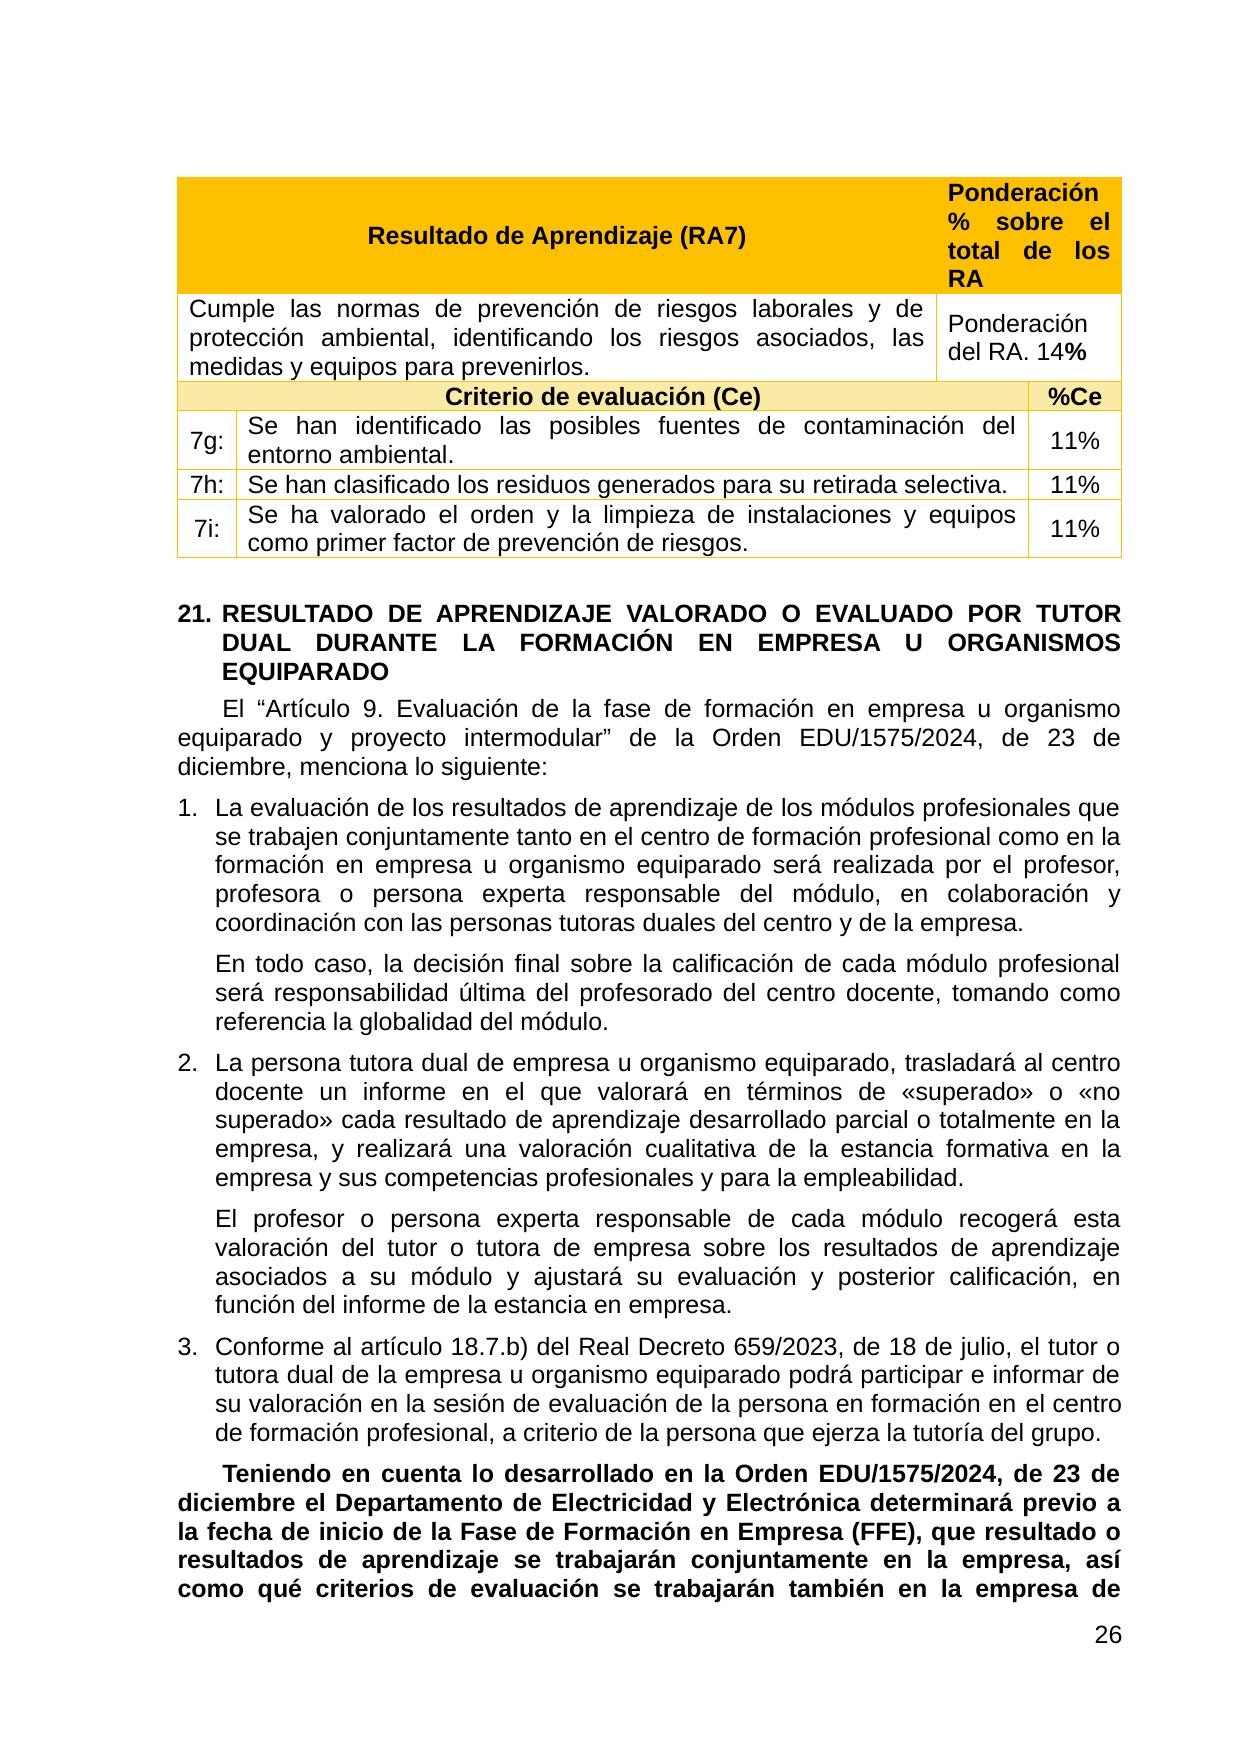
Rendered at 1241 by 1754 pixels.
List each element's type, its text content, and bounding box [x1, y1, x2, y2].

table_header Ponderación % sobre el total de los RA [937, 178, 1121, 293]
table_cell 11% [1029, 470, 1121, 499]
table_cell 7g: [178, 411, 236, 469]
list El profesor o persona experta responsable de cada módulo recogerá esta valoración del tutor o tutora de empresa sobre los resultados de aprendizaje asociados a su módulo y ajustará su evaluación y posterior calificación, en función del informe de la estancia en empresa. [215, 1204, 1122, 1319]
text El “Artículo 9. Evaluación de la fase de formación en empresa u organismo equiparado y proyecto intermodular” de la Orden EDU/1575/2024, de 23 de diciembre, menciona lo siguiente: [177, 694, 1122, 780]
table_cell 7h: [178, 470, 236, 499]
table_cell 11% [1029, 500, 1121, 557]
table_cell 7i: [178, 500, 236, 557]
table_cell 11% [1029, 411, 1121, 469]
table_cell Se han identificado las posibles fuentes de contaminación del entorno ambiental. [237, 411, 1028, 469]
table_cell %Ce [1029, 382, 1121, 410]
table_cell Cumple las normas de prevención de riesgos laborales y de protección ambiental, identificando los riesgos asociados, las medidas y equipos para prevenirlos. [178, 294, 936, 381]
list En todo caso, la decisión final sobre la calificación de cada módulo profesional será responsabilidad última del profesorado del centro docente, tomando como referencia la globalidad del módulo. [215, 949, 1122, 1035]
table_cell Criterio de evaluación (Ce) [178, 382, 1028, 410]
table_cell Se ha valorado el orden y la limpieza de instalaciones y equipos como primer factor de prevención de riesgos. [237, 500, 1028, 557]
list Conforme al artículo 18.7.b) del Real Decreto 659/2023, de 18 de julio, el tutor o tutora dual de la empresa u organismo equiparado podrá participar e informar de su valoración en la sesión de evaluación de la persona en formación en el centro de formación profesional, a criterio de la persona que ejerza la tutoría del grupo. [177, 1332, 1122, 1447]
table_header Resultado de Aprendizaje (RA7) [178, 178, 936, 293]
table_cell Se han clasificado los residuos generados para su retirada selectiva. [237, 470, 1028, 499]
subtitle RESULTADO DE APRENDIZAJE VALORADO O EVALUADO POR TUTOR DUAL DURANTE LA FORMACIÓN EN EMPRESA U ORGANISMOS EQUIPARADO [177, 599, 1122, 686]
list La evaluación de los resultados de aprendizaje de los módulos profesionales que se trabajen conjuntamente tanto en el centro de formación profesional como en la formación en empresa u organismo equiparado será realizada por el profesor, profesora o persona experta responsable del módulo, en colaboración y coordinación con las personas tutoras duales del centro y de la empresa. [177, 793, 1122, 937]
list La persona tutora dual de empresa u organismo equiparado, trasladará al centro docente un informe en el que valorará en términos de «superado» o «no superado» cada resultado de aprendizaje desarrollado parcial o totalmente en la empresa, y realizará una valoración cualitativa de la estancia formativa en la empresa y sus competencias profesionales y para la empleabilidad. [177, 1048, 1122, 1192]
table_cell Ponderación del RA. 14% [937, 294, 1121, 381]
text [177, 1459, 1122, 1603]
